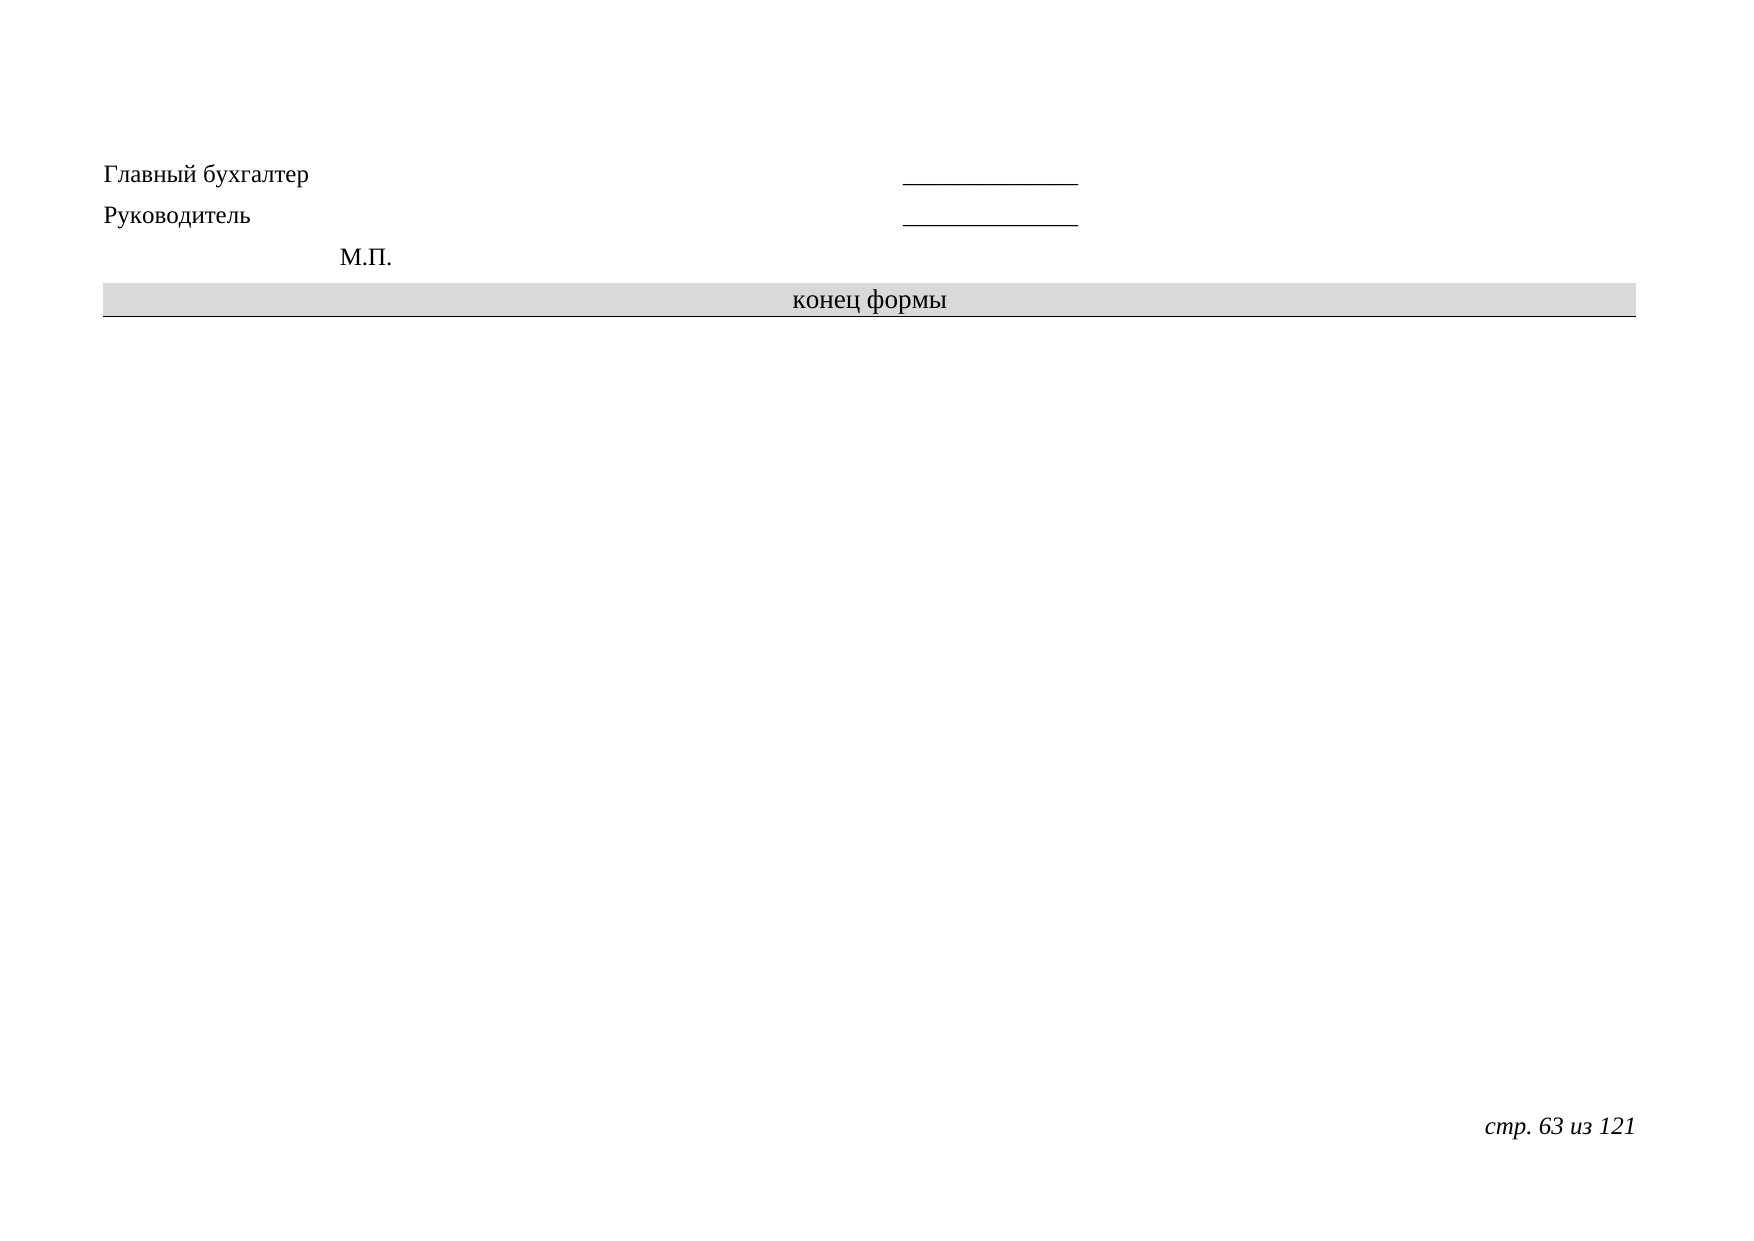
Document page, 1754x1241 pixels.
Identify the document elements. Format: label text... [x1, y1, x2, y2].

text Руководитель ______________ [103, 201, 1636, 229]
text Главный бухгалтер ______________ [103, 159, 1636, 188]
text М.П. [339, 242, 1636, 271]
text конец формы [103, 283, 1636, 316]
